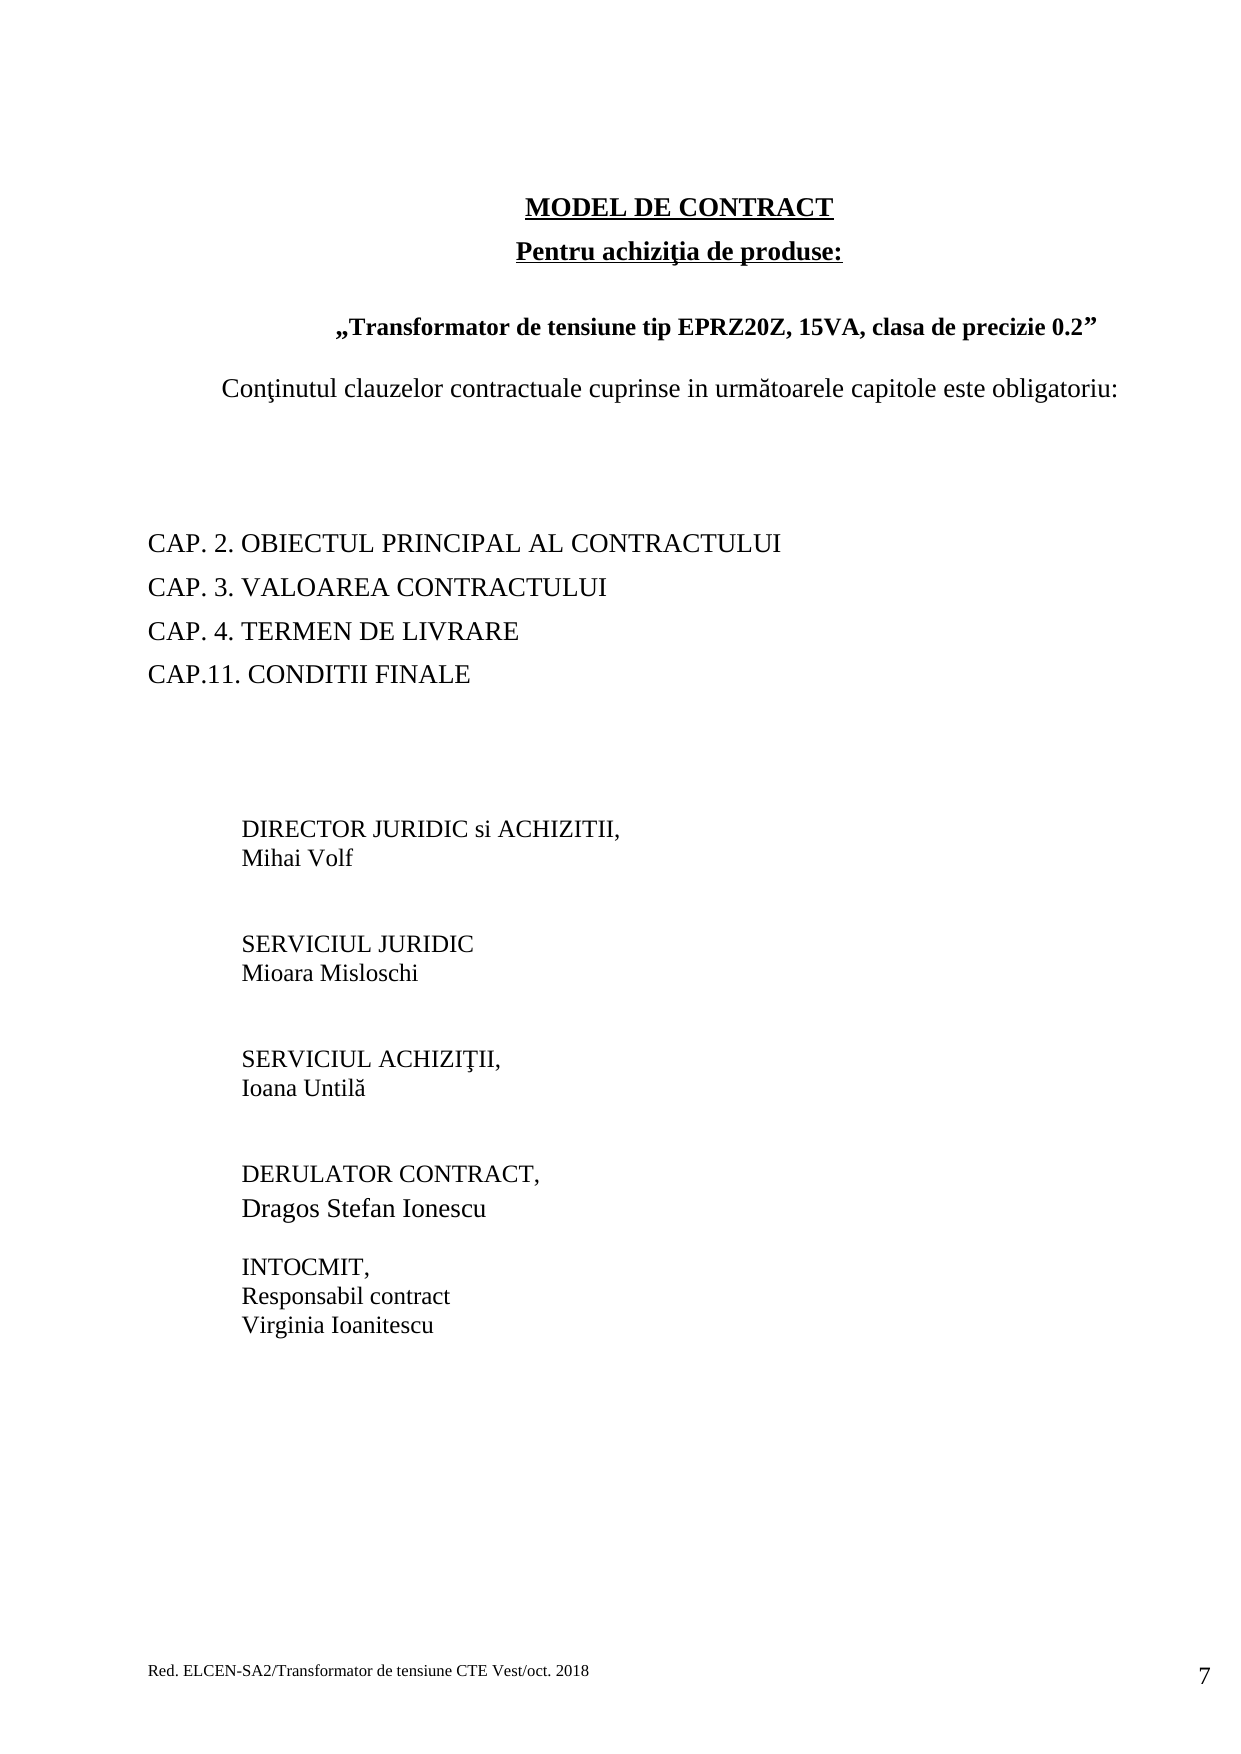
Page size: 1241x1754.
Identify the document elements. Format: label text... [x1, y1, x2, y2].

text CAP. 3. VALOAREA CONTRACTULUI [148, 571, 1211, 602]
text CAP. 4. TERMEN DE LIVRARE [148, 615, 1211, 646]
text Responsabil contract [168, 1281, 1211, 1310]
text Ioana Untilă [241, 1073, 1211, 1102]
text Derulator contract, [241, 1159, 1211, 1188]
text SERVICIUL JURIDIC [241, 929, 1211, 958]
text Intocmit, [168, 1252, 1211, 1281]
text CAP.11. CONDITII FINALE [148, 658, 1211, 690]
text CAP. 2. OBIECTUL PRINCIPAL AL CONTRACTULUI [148, 528, 1211, 559]
text Virginia Ioanitescu [168, 1310, 1211, 1338]
text Dragos Stefan Ionescu [241, 1192, 1211, 1223]
text SERVICIUL ACHIZIŢII, [241, 1044, 1211, 1073]
text Mihai Volf [241, 843, 1211, 872]
subtitle MODEL DE CONTRACT [148, 191, 1211, 222]
text Conţinutul clauzelor contractuale cuprinse in următoarele capitole este obligatoriu: [148, 372, 1211, 403]
text Mioara Misloschi [241, 958, 1211, 987]
text „Transformator de tensiune tip EPRZ20Z, 15VA, clasa de precizie 0.2” [221, 309, 1211, 341]
subtitle Pentru achiziţia de produse: [148, 235, 1211, 266]
text DIRECTOR JURIDIC si ACHIZITII, [241, 814, 1211, 843]
